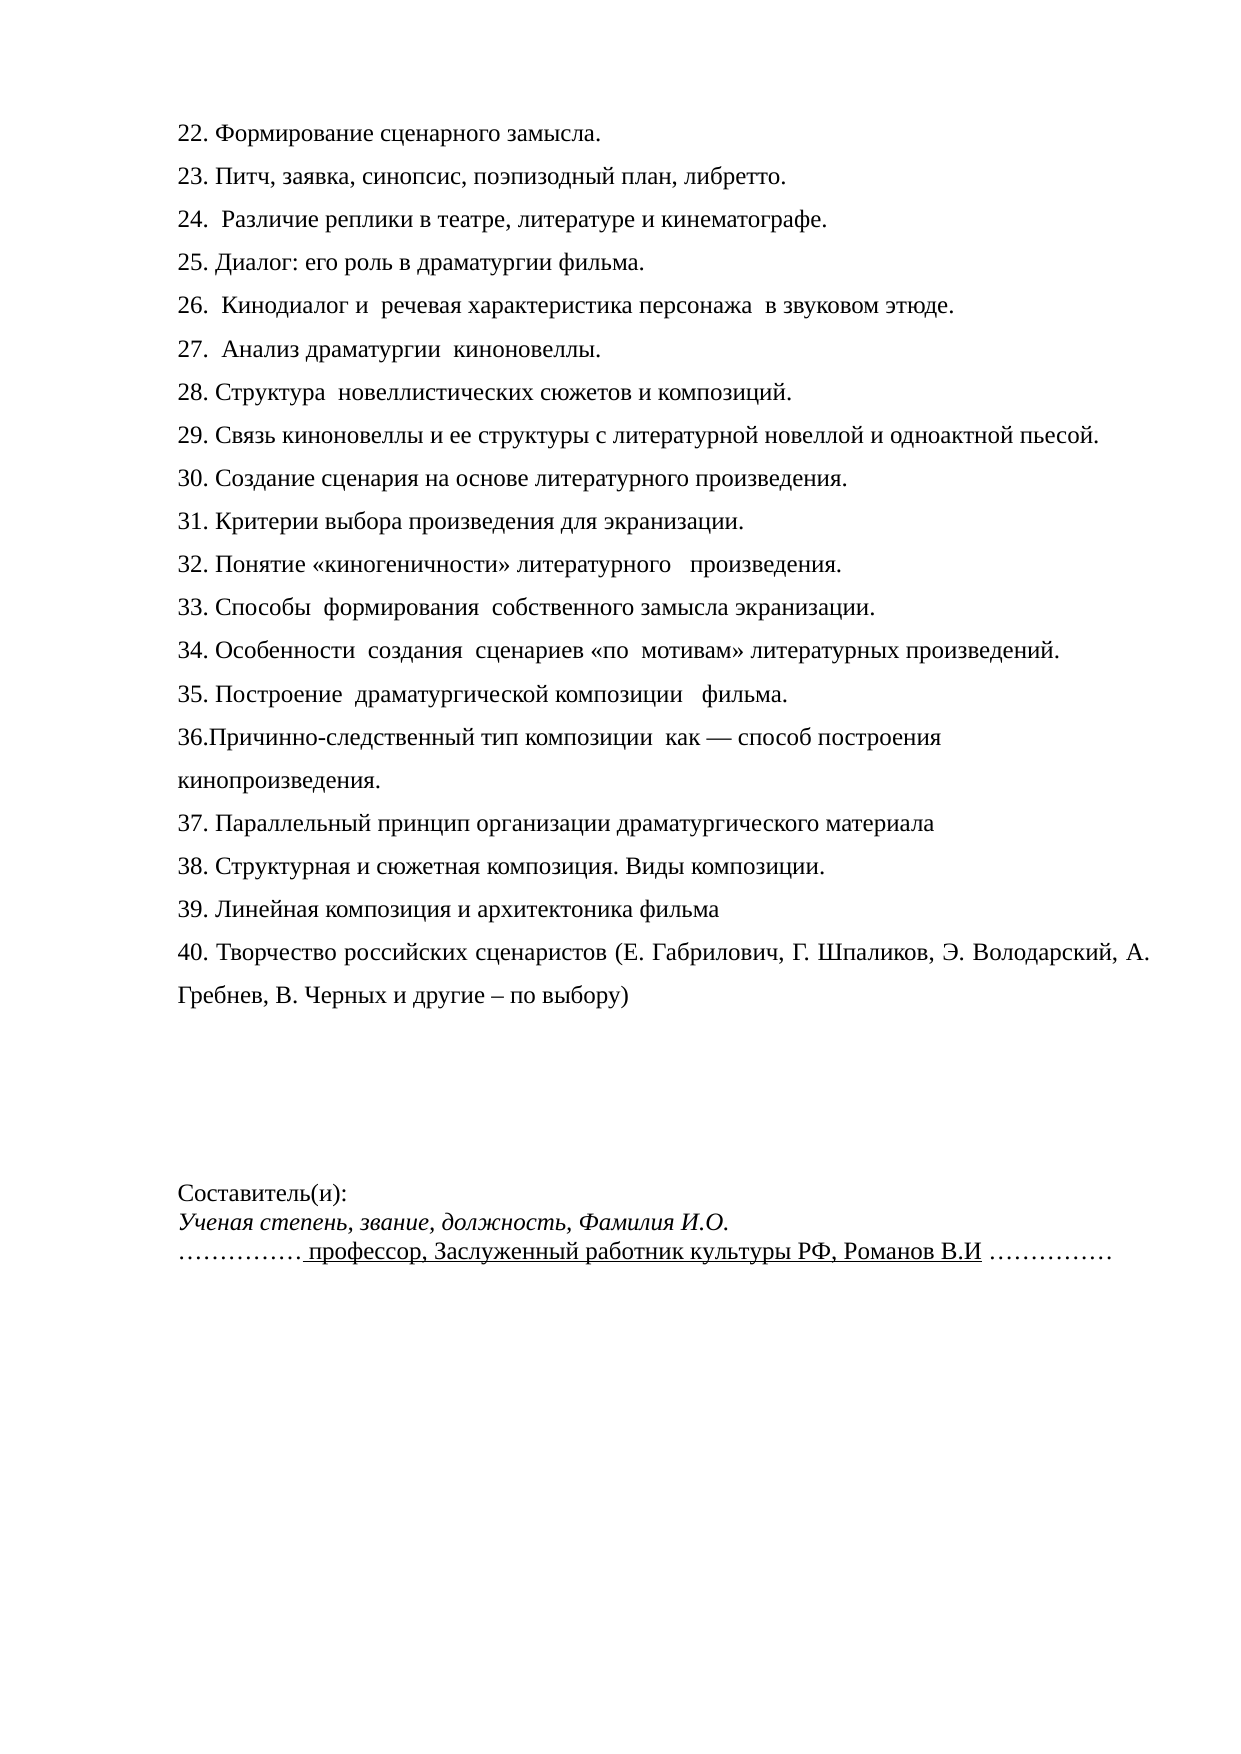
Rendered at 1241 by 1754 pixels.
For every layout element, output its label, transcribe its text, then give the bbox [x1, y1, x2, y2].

text 28. Структура новеллистических сюжетов и композиций. [177, 377, 1152, 406]
text 24. Различие реплики в театре, литературе и кинематографе. [177, 204, 1152, 233]
text 30. Создание сценария на основе литературного произведения. [177, 463, 1152, 492]
text Ученая степень, звание, должность, Фамилия И.О. [177, 1207, 1152, 1236]
text 38. Структурная и сюжетная композиция. Виды композиции. [177, 851, 1152, 880]
text 25. Диалог: его роль в драматургии фильма. [177, 247, 1152, 276]
text 33. Способы формирования собственного замысла экранизации. [177, 592, 1152, 621]
text 31. Критерии выбора произведения для экранизации. [177, 506, 1152, 535]
text 37. Параллельный принцип организации драматургического материала [177, 808, 1152, 837]
text 27. Анализ драматургии киноновеллы. [177, 334, 1152, 362]
text 32. Понятие «киногеничности» литературного произведения. [177, 549, 1152, 578]
text 34. Особенности создания сценариев «по мотивам» литературных произведений. [177, 636, 1152, 664]
text 23. Питч, заявка, синопсис, поэпизодный план, либретто. [177, 161, 1152, 190]
text 35. Построение драматургической композиции фильма. [177, 679, 1152, 707]
text 26. Кинодиалог и речевая характеристика персонажа в звуковом этюде. [177, 291, 1152, 319]
text 40. Творчество российских сценаристов (Е. Габрилович, Г. Шпаликов, Э. Володарский, А. Гребнев, В. Черных и другие – по выбору) [177, 937, 1152, 1009]
text 29. Связь киноновеллы и ее структуры с литературной новеллой и одноактной пьесой. [177, 420, 1152, 449]
text 39. Линейная композиция и архитектоника фильма [177, 894, 1152, 923]
text …………… профессор, Заслуженный работник культуры РФ, Романов В.И …………… [177, 1236, 1152, 1264]
text 36.Причинно-следственный тип композиции как — способ построения кинопроизведения. [177, 722, 1152, 794]
text Составитель(и): [177, 1178, 1152, 1207]
text 22. Формирование сценарного замысла. [177, 118, 1152, 147]
